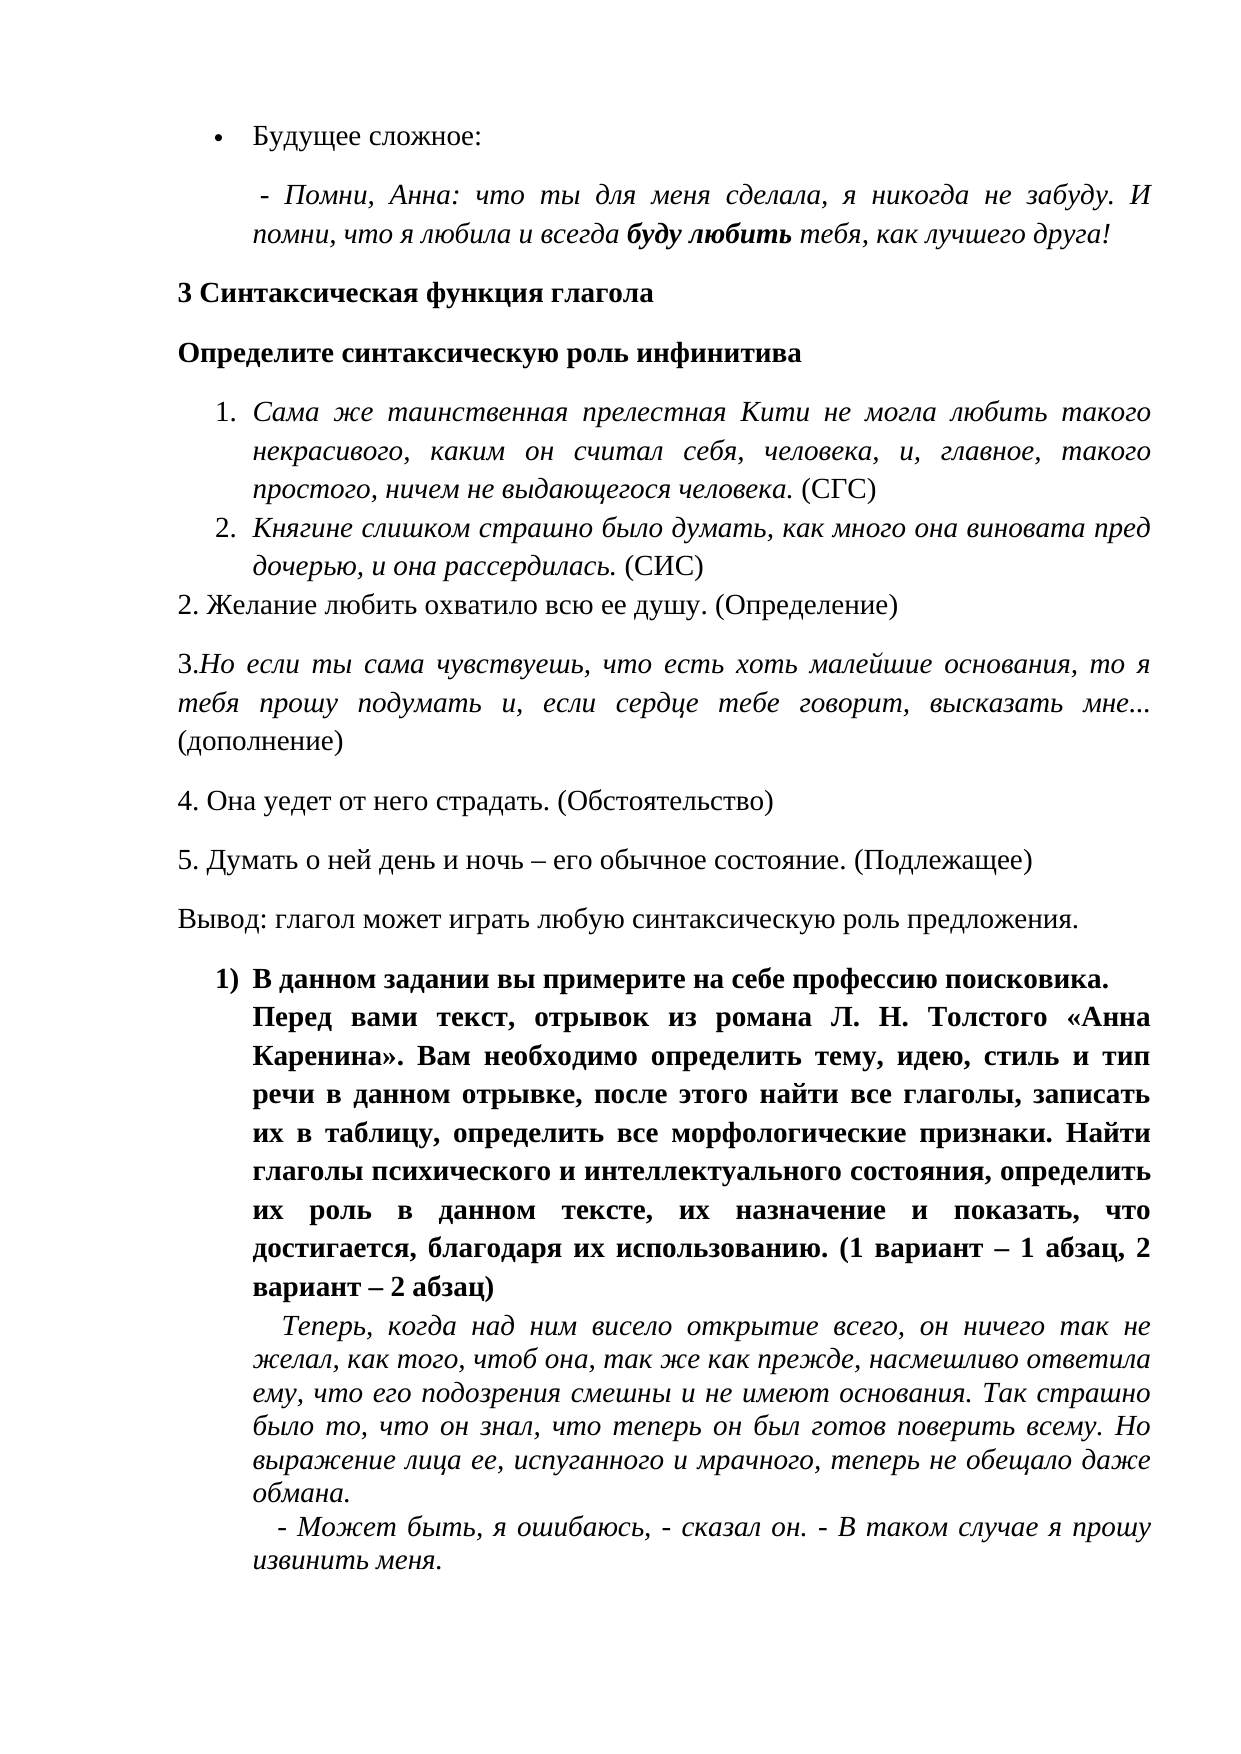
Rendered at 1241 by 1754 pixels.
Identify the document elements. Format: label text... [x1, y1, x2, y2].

list Будущее сложное: [215, 118, 1152, 152]
text 5. Думать о ней день и ночь – его обычное состояние. (Подлежащее) [177, 842, 1152, 876]
text - Может быть, я ошибаюсь, - сказал он. - В таком случае я прошу извинить меня. [252, 1509, 1152, 1576]
text 3 Синтаксическая функция глагола [177, 275, 1152, 309]
list Княгине слишком страшно было думать, как много она виновата пред дочерью, и она рассердилась. (СИС) [215, 510, 1152, 582]
text 4. Она уедет от него страдать. (Обстоятельство) [177, 783, 1152, 816]
list Сама же таинственная прелестная Кити не могла любить такого некрасивого, каким он считал себя, человека, и, главное, такого простого, ничем не выдающегося человека. (СГС) [215, 394, 1152, 505]
text 3.Но если ты сама чувствуешь, что есть хоть малейшие основания, то я тебя прошу подумать и, если сердце тебе говорит, высказать мне... (дополнение) [177, 646, 1152, 757]
text Определите синтаксическую роль инфинитива [177, 335, 1152, 368]
text Перед вами текст, отрывок из романа Л. Н. Толстого «Анна Каренина». Вам необходимо определить тему, идею, стиль и тип речи в данном отрывке, после этого найти все глаголы, записать их в таблицу, определить все морфологические признаки. Найти глаголы психического и интеллектуального состояния, определить их роль в данном тексте, их назначение и показать, что достигается, благодаря их использованию. (1 вариант – 1 абзац, 2 вариант – 2 абзац) [252, 999, 1152, 1303]
text 2. Желание любить охватило всю ее душу. (Определение) [177, 587, 1152, 620]
text Теперь, когда над ним висело открытие всего, он ничего так не желал, как того, чтоб она, так же как прежде, насмешливо ответила ему, что его подозрения смешны и не имеют основания. Так страшно было то, что он знал, что теперь он был готов поверить всему. Но выражение лица ее, испуганного и мрачного, теперь не обещало даже обмана. [252, 1308, 1152, 1509]
text - Помни, Анна: что ты для меня сделала, я никогда не забуду. И помни, что я любила и всегда буду любить тебя, как лучшего друга! [252, 177, 1152, 249]
list В данном задании вы примерите на себе профессию поисковика. [215, 961, 1152, 994]
text Вывод: глагол может играть любую синтаксическую роль предложения. [177, 901, 1152, 935]
